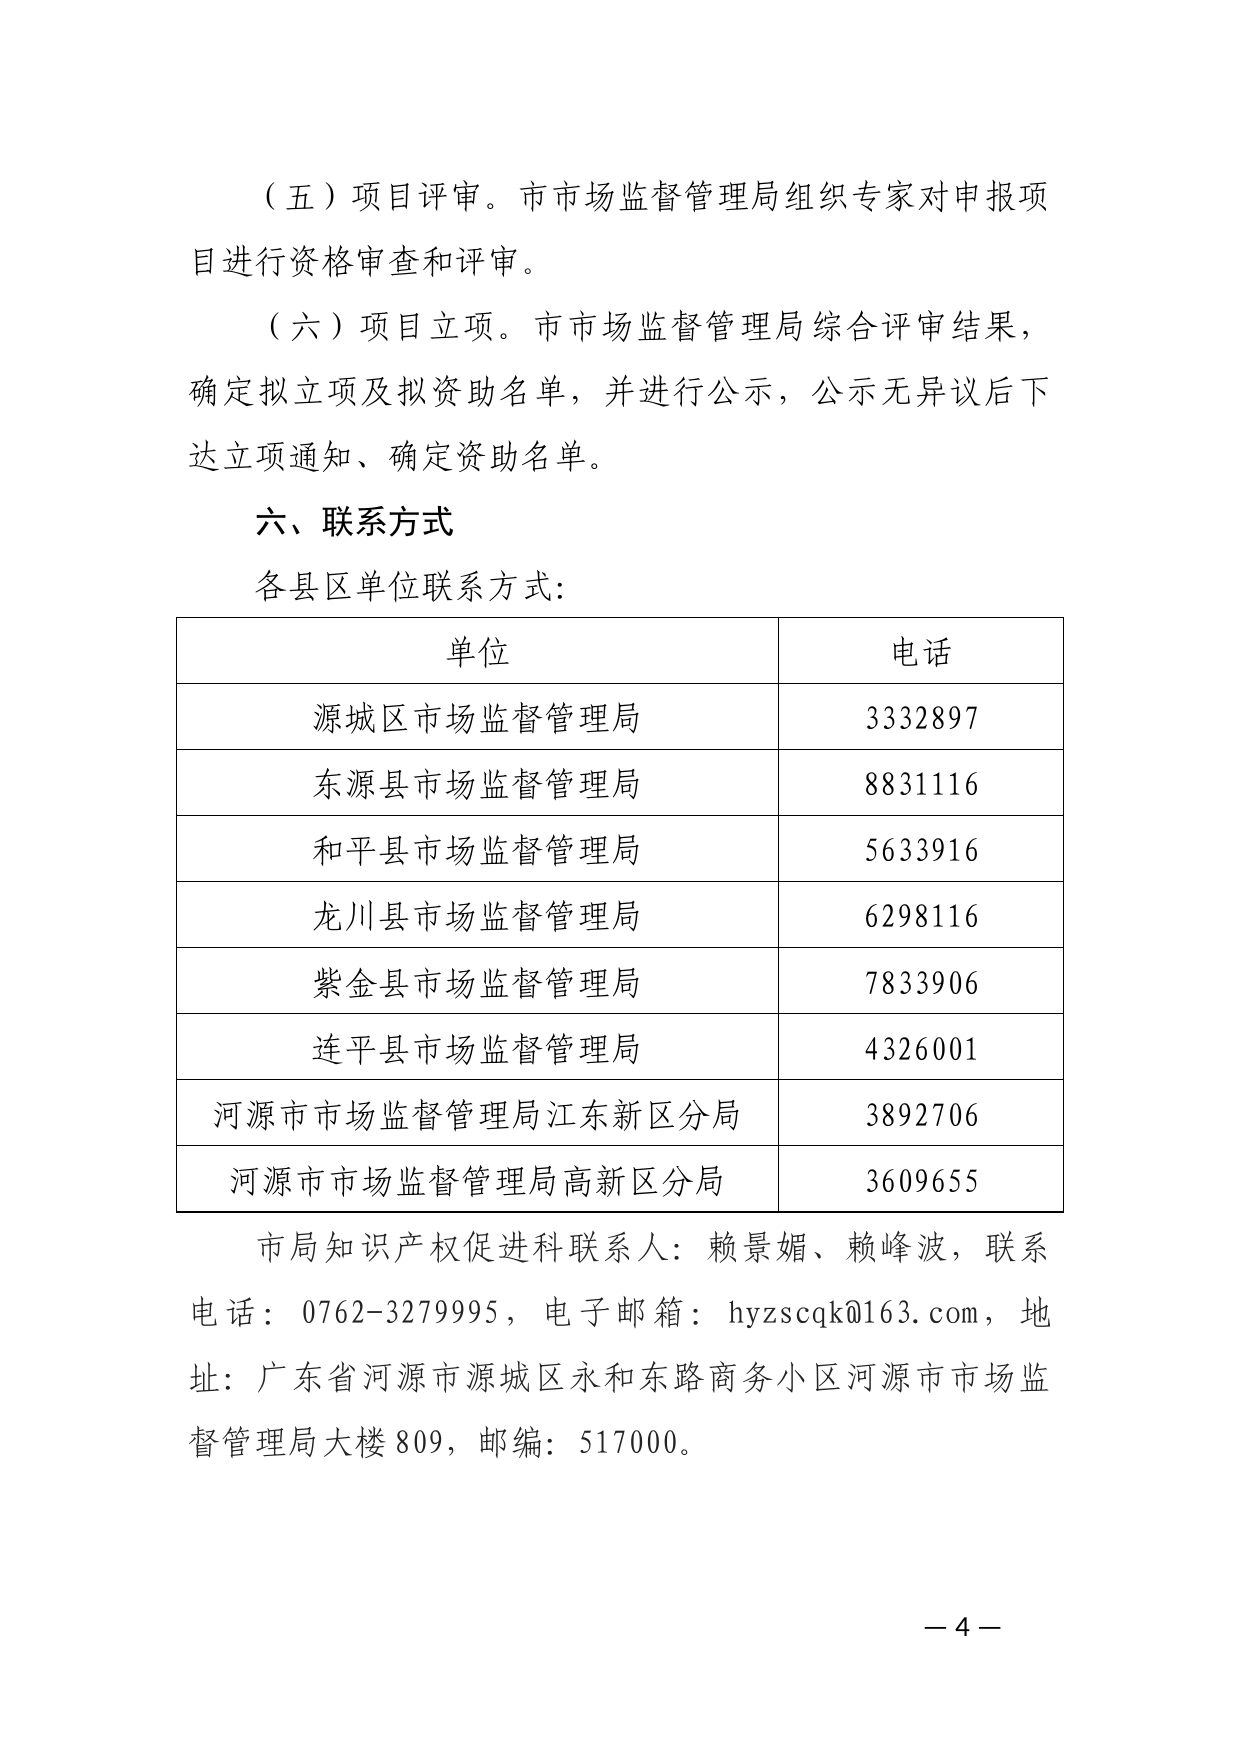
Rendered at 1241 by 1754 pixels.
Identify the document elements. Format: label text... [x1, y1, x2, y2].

table_cell 连平县市场监督管理局 [177, 1014, 778, 1079]
text 六、联系方式 [187, 487, 1053, 552]
table_header 电话 [779, 618, 1063, 683]
table_cell 源城区市场监督管理局 [177, 684, 778, 749]
table_cell 河源市市场监督管理局江东新区分局 [177, 1080, 778, 1145]
table_cell 5633916 [779, 816, 1063, 881]
table_cell 3609655 [779, 1146, 1063, 1211]
table_cell 3892706 [779, 1080, 1063, 1145]
table_cell 4326001 [779, 1014, 1063, 1079]
table_cell 8831116 [779, 750, 1063, 815]
table_cell 3332897 [779, 684, 1063, 749]
table_cell 紫金县市场监督管理局 [177, 948, 778, 1013]
text 各县区单位联系方式： [187, 552, 1053, 617]
text （五）项目评审。市市场监督管理局组织专家对申报项目进行资格审查和评审。 [187, 162, 1053, 292]
text 市局知识产权促进科联系人：赖景媚、赖峰波，联系电话：0762-3279995，电子邮箱：hyzscqk@163.com，地址：广东省河源市源城区永和东路商务小区河源市市场监督管理局大楼809，邮编：517000。 [187, 1213, 1053, 1472]
table_cell 6298116 [779, 882, 1063, 947]
text （六）项目立项。市市场监督管理局综合评审结果，确定拟立项及拟资助名单，并进行公示，公示无异议后下达立项通知、确定资助名单。 [187, 292, 1053, 487]
table_cell 和平县市场监督管理局 [177, 816, 778, 881]
table_cell 龙川县市场监督管理局 [177, 882, 778, 947]
table_header 单位 [177, 618, 778, 683]
table_cell 7833906 [779, 948, 1063, 1013]
table_cell 东源县市场监督管理局 [177, 750, 778, 815]
table_cell 河源市市场监督管理局高新区分局 [177, 1146, 778, 1211]
